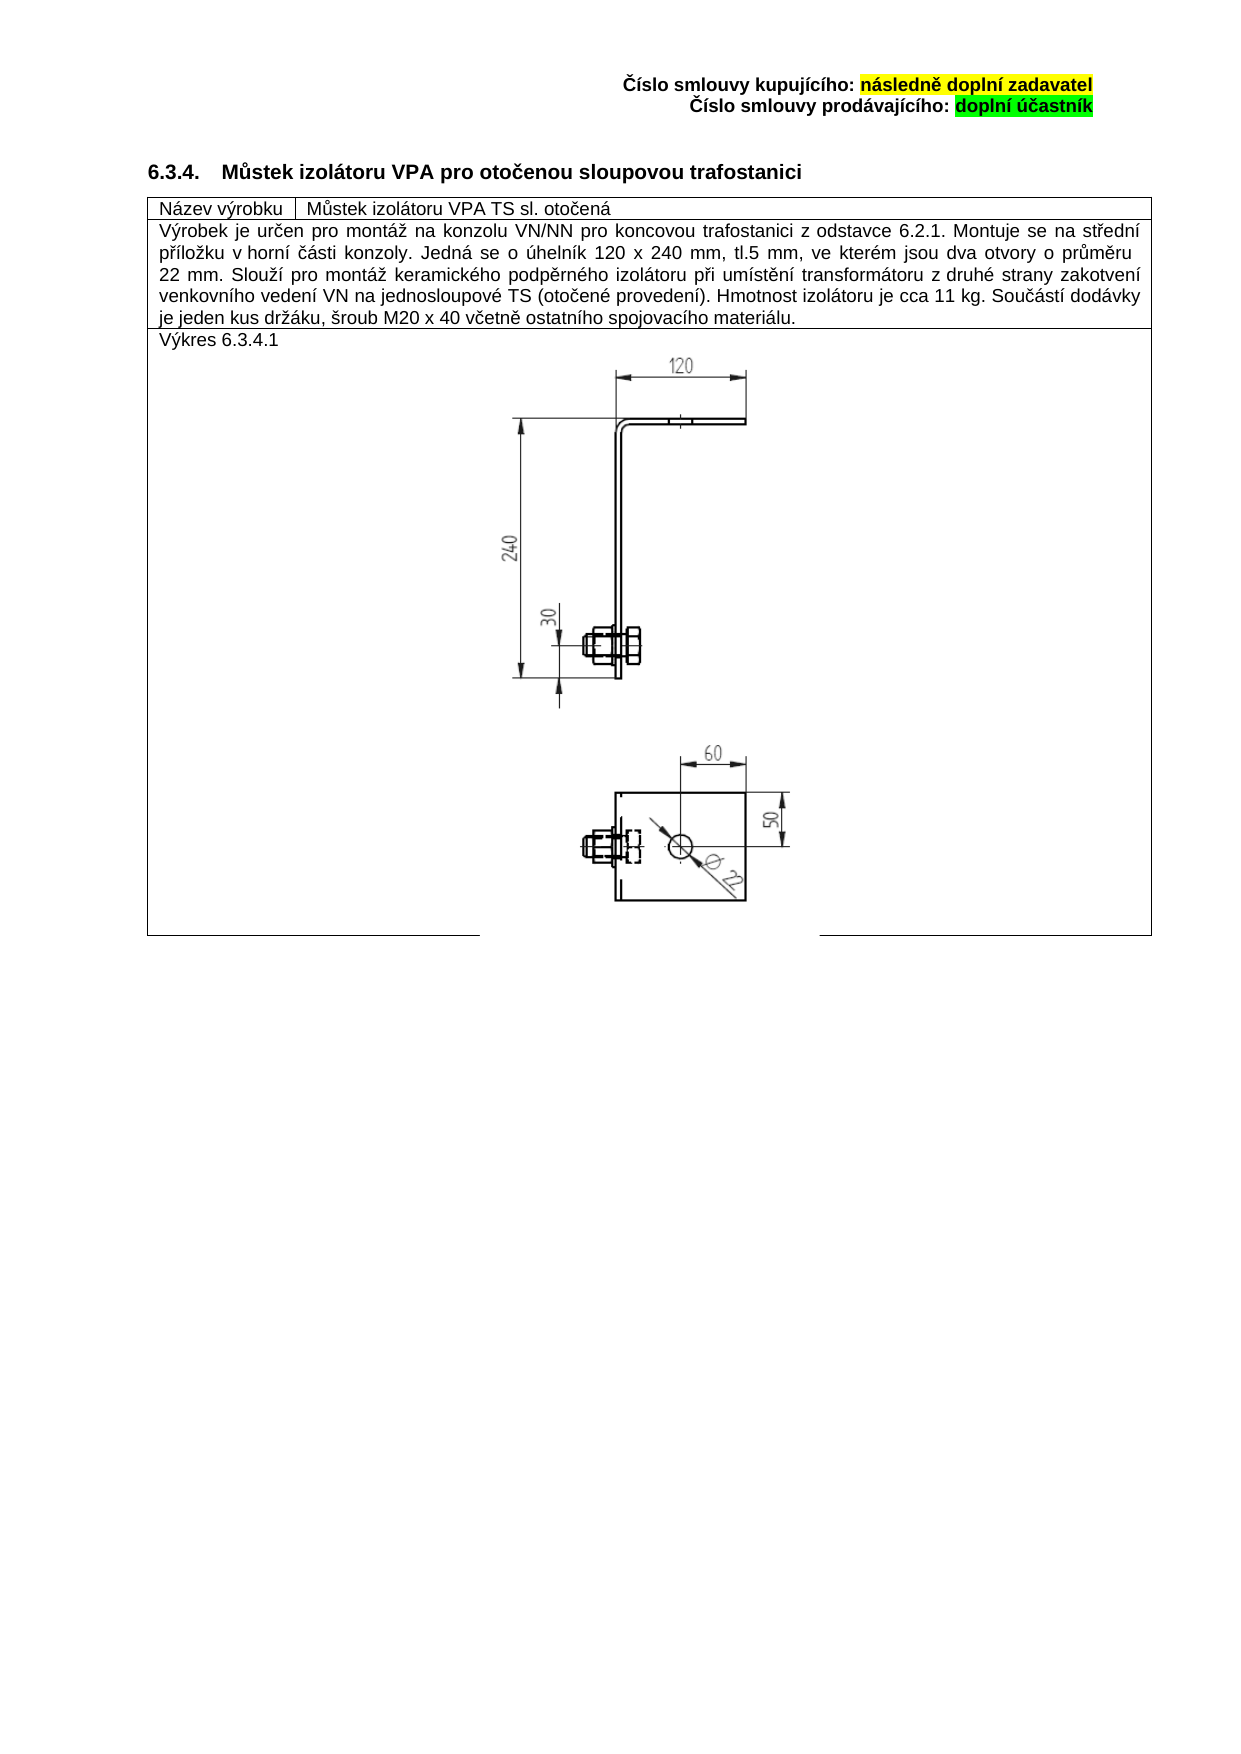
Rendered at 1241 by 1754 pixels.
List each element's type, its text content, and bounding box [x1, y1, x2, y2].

table_cell Výkres 6.3.4.1 [148, 329, 1151, 935]
table_header Název výrobku [148, 198, 295, 219]
table_header Můstek izolátoru VPA TS sl. otočená [296, 198, 1151, 219]
list Můstek izolátoru VPA pro otočenou sloupovou trafostanici [148, 160, 1093, 184]
table_cell Výrobek je určen pro montáž na konzolu VN/NN pro koncovou trafostanici z odstavce 6.2.1. Montuje se na střední příložku v horní části konzoly. Jedná se o úhelník 120 x 240 mm, tl.5 mm, ve kterém jsou dva otvory o průměru 22 mm. Slouží pro montáž keramického podpěrného izolátoru při umístění transformátoru z druhé strany zakotvení venkovního vedení VN na jednosloupové TS (otočené provedení). Hmotnost izolátoru je cca 11 kg. Součástí dodávky je jeden kus držáku, šroub M20 x 40 včetně ostatního spojovacího materiálu. [148, 220, 1151, 328]
